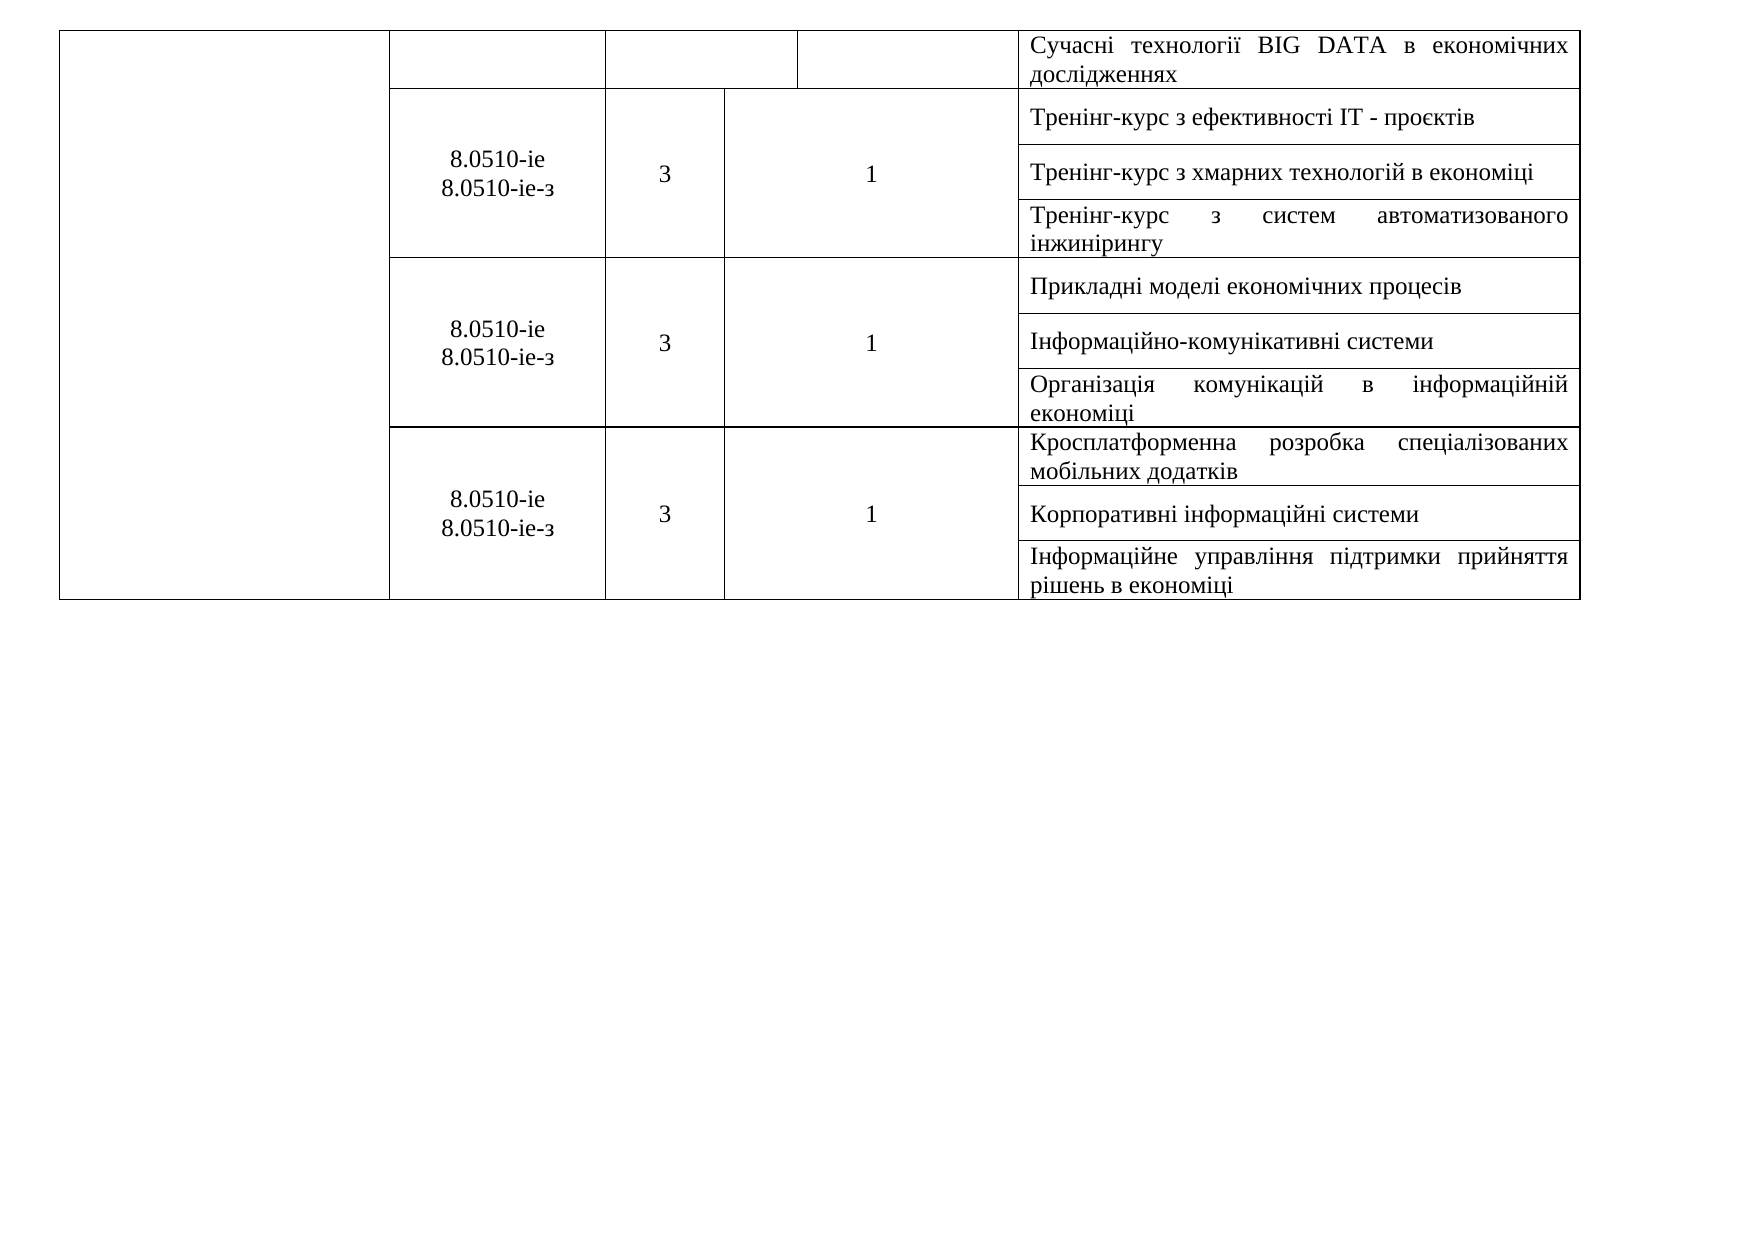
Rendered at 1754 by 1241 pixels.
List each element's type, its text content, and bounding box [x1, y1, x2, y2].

table_cell 8.0510-іе 8.0510-іе-з [390, 258, 605, 426]
table_cell 1 [725, 89, 1018, 257]
table_cell 3 [606, 89, 724, 257]
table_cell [390, 89, 605, 257]
table_cell Тренінг-курс з систем автоматизованого інжинірингу [1019, 200, 1579, 257]
table_cell 1 [725, 258, 1018, 426]
table_cell Прикладні моделі економічних процесів [1019, 258, 1579, 313]
table_cell 3 [606, 258, 724, 426]
table_cell 8.0510-іе 8.0510-іе-з [390, 428, 605, 599]
table_cell Тренінг-курс з ефективності ІТ - проєктів [1019, 89, 1579, 143]
table_cell 1 [725, 428, 1018, 599]
table_cell Корпоративні інформаційні системи [1019, 486, 1579, 540]
table_cell 3 [606, 428, 724, 599]
table_cell Тренінг-курс з хмарних технологій в економіці [1019, 145, 1579, 199]
table_cell Сучасні технології BIG DATA в економічних дослідженнях [1019, 31, 1579, 88]
table_cell Організація комунікацій в інформаційній економіці [1019, 369, 1579, 426]
table_cell Інформаційно-комунікативні системи [1019, 314, 1579, 368]
table_cell Кросплатформенна розробка спеціалізованих мобільних додатків [1019, 428, 1579, 485]
table_cell Інформаційне управління підтримки прийняття рішень в економіці [1019, 541, 1579, 599]
